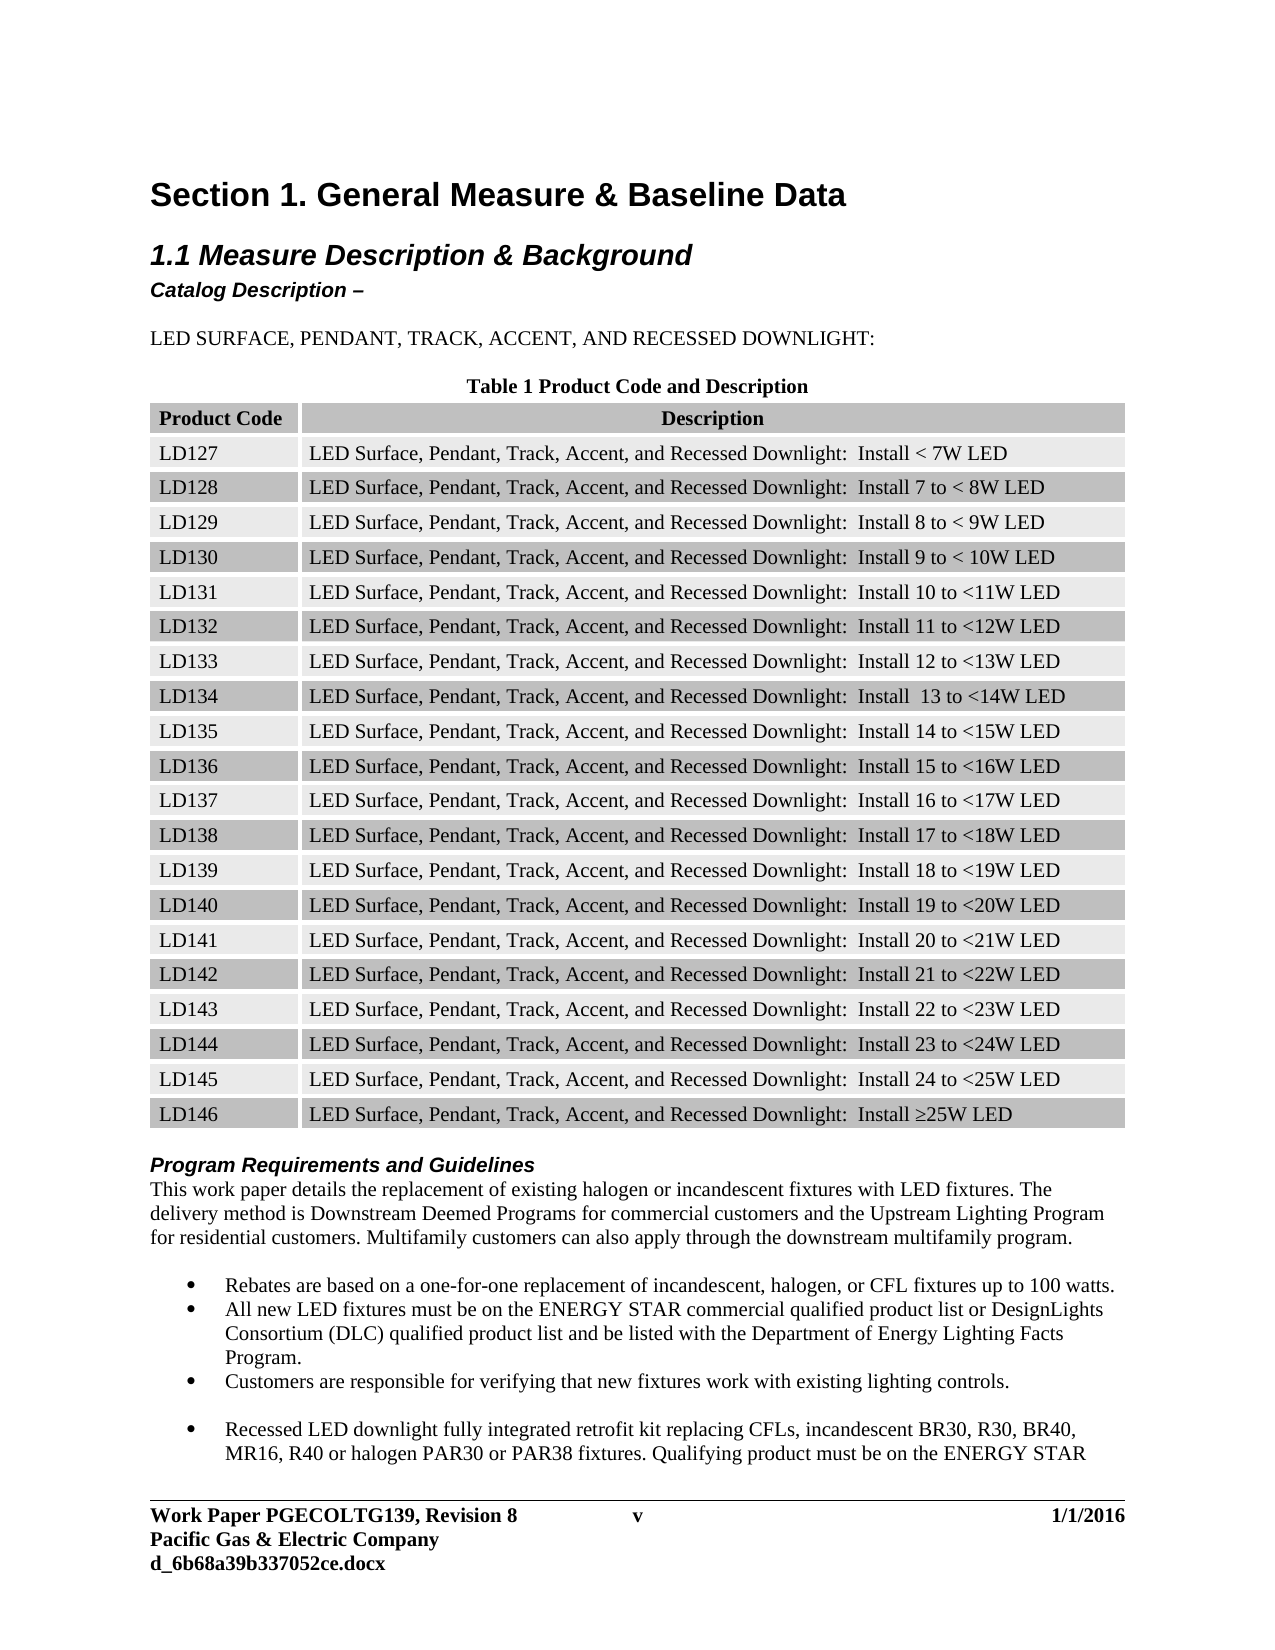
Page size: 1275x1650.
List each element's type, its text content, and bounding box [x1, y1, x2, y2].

table_cell LD142 [150, 959, 298, 989]
table_cell LED Surface, Pendant, Track, Accent, and Recessed Downlight: Install 11 to <12W LED [302, 611, 1125, 641]
table_cell LD138 [150, 820, 298, 850]
text Program Requirements and Guidelines [150, 1153, 1125, 1177]
table_cell LED Surface, Pendant, Track, Accent, and Recessed Downlight: Install ≥25W LED [302, 1098, 1125, 1128]
table_cell LED Surface, Pendant, Track, Accent, and Recessed Downlight: Install 23 to <24W LED [302, 1029, 1125, 1059]
text This work paper details the replacement of existing halogen or incandescent fixtures with LED fixtures. The delivery method is Downstream Deemed Programs for commercial customers and the Upstream Lighting Program for residential customers. Multifamily customers can also apply through the downstream multifamily program. [150, 1177, 1125, 1249]
table_cell LED Surface, Pendant, Track, Accent, and Recessed Downlight: Install 22 to <23W LED [302, 994, 1125, 1024]
table_cell LED Surface, Pendant, Track, Accent, and Recessed Downlight: Install 8 to < 9W LED [302, 507, 1125, 537]
table_cell LD137 [150, 785, 298, 815]
text LED SURFACE, PENDANT, TRACK, ACCENT, AND RECESSED DOWNLIGHT: [150, 326, 1125, 350]
table_cell LED Surface, Pendant, Track, Accent, and Recessed Downlight: Install 15 to <16W LED [302, 751, 1125, 781]
table_cell LED Surface, Pendant, Track, Accent, and Recessed Downlight: Install 17 to <18W LED [302, 820, 1125, 850]
list Rebates are based on a one-for-one replacement of incandescent, halogen, or CFL fixtures up to 100 watts. [187, 1273, 1125, 1297]
table_cell LED Surface, Pendant, Track, Accent, and Recessed Downlight: Install 20 to <21W LED [302, 925, 1125, 954]
table_cell LED Surface, Pendant, Track, Accent, and Recessed Downlight: Install 18 to <19W LED [302, 855, 1125, 885]
table_cell LD131 [150, 577, 298, 607]
table_cell LED Surface, Pendant, Track, Accent, and Recessed Downlight: Install 10 to <11W LED [302, 577, 1125, 607]
table_cell LD136 [150, 751, 298, 781]
table_cell LED Surface, Pendant, Track, Accent, and Recessed Downlight: Install 7 to < 8W LED [302, 472, 1125, 502]
table_cell LED Surface, Pendant, Track, Accent, and Recessed Downlight: Install 9 to < 10W LED [302, 542, 1125, 572]
list Customers are responsible for verifying that new fixtures work with existing lighting controls. [187, 1369, 1125, 1393]
table_cell LD141 [150, 925, 298, 954]
table_cell LD139 [150, 855, 298, 885]
subtitle Section 1. General Measure & Baseline Data [150, 175, 1125, 213]
table_header Description [302, 403, 1125, 433]
table_cell LD128 [150, 472, 298, 502]
table_cell LD143 [150, 994, 298, 1024]
table_cell LED Surface, Pendant, Track, Accent, and Recessed Downlight: Install 16 to <17W LED [302, 785, 1125, 815]
list All new LED fixtures must be on the ENERGY STAR commercial qualified product list or DesignLights Consortium (DLC) qualified product list and be listed with the Department of Energy Lighting Facts Program. [187, 1297, 1125, 1369]
table_cell LED Surface, Pendant, Track, Accent, and Recessed Downlight: Install 13 to <14W LED [302, 681, 1125, 711]
table_cell LD135 [150, 716, 298, 746]
table_cell LED Surface, Pendant, Track, Accent, and Recessed Downlight: Install 12 to <13W LED [302, 646, 1125, 676]
subtitle 1.1 Measure Description & Background [150, 238, 1125, 272]
table_cell LD129 [150, 507, 298, 537]
table_cell LD132 [150, 611, 298, 641]
table_cell LD144 [150, 1029, 298, 1059]
table_cell LD140 [150, 890, 298, 920]
text Catalog Description – [150, 278, 1125, 302]
table_cell LED Surface, Pendant, Track, Accent, and Recessed Downlight: Install < 7W LED [302, 437, 1125, 467]
table_cell LED Surface, Pendant, Track, Accent, and Recessed Downlight: Install 21 to <22W LED [302, 959, 1125, 989]
table_cell LD134 [150, 681, 298, 711]
table_cell LD146 [150, 1098, 298, 1128]
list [187, 1417, 1125, 1465]
table_cell LD127 [150, 437, 298, 467]
table_cell LD145 [150, 1064, 298, 1094]
table_cell LED Surface, Pendant, Track, Accent, and Recessed Downlight: Install 19 to <20W LED [302, 890, 1125, 920]
table_cell LED Surface, Pendant, Track, Accent, and Recessed Downlight: Install 24 to <25W LED [302, 1064, 1125, 1094]
table_cell LED Surface, Pendant, Track, Accent, and Recessed Downlight: Install 14 to <15W LED [302, 716, 1125, 746]
table_header Product Code [150, 403, 298, 433]
table_cell LD133 [150, 646, 298, 676]
table_cell LD130 [150, 542, 298, 572]
